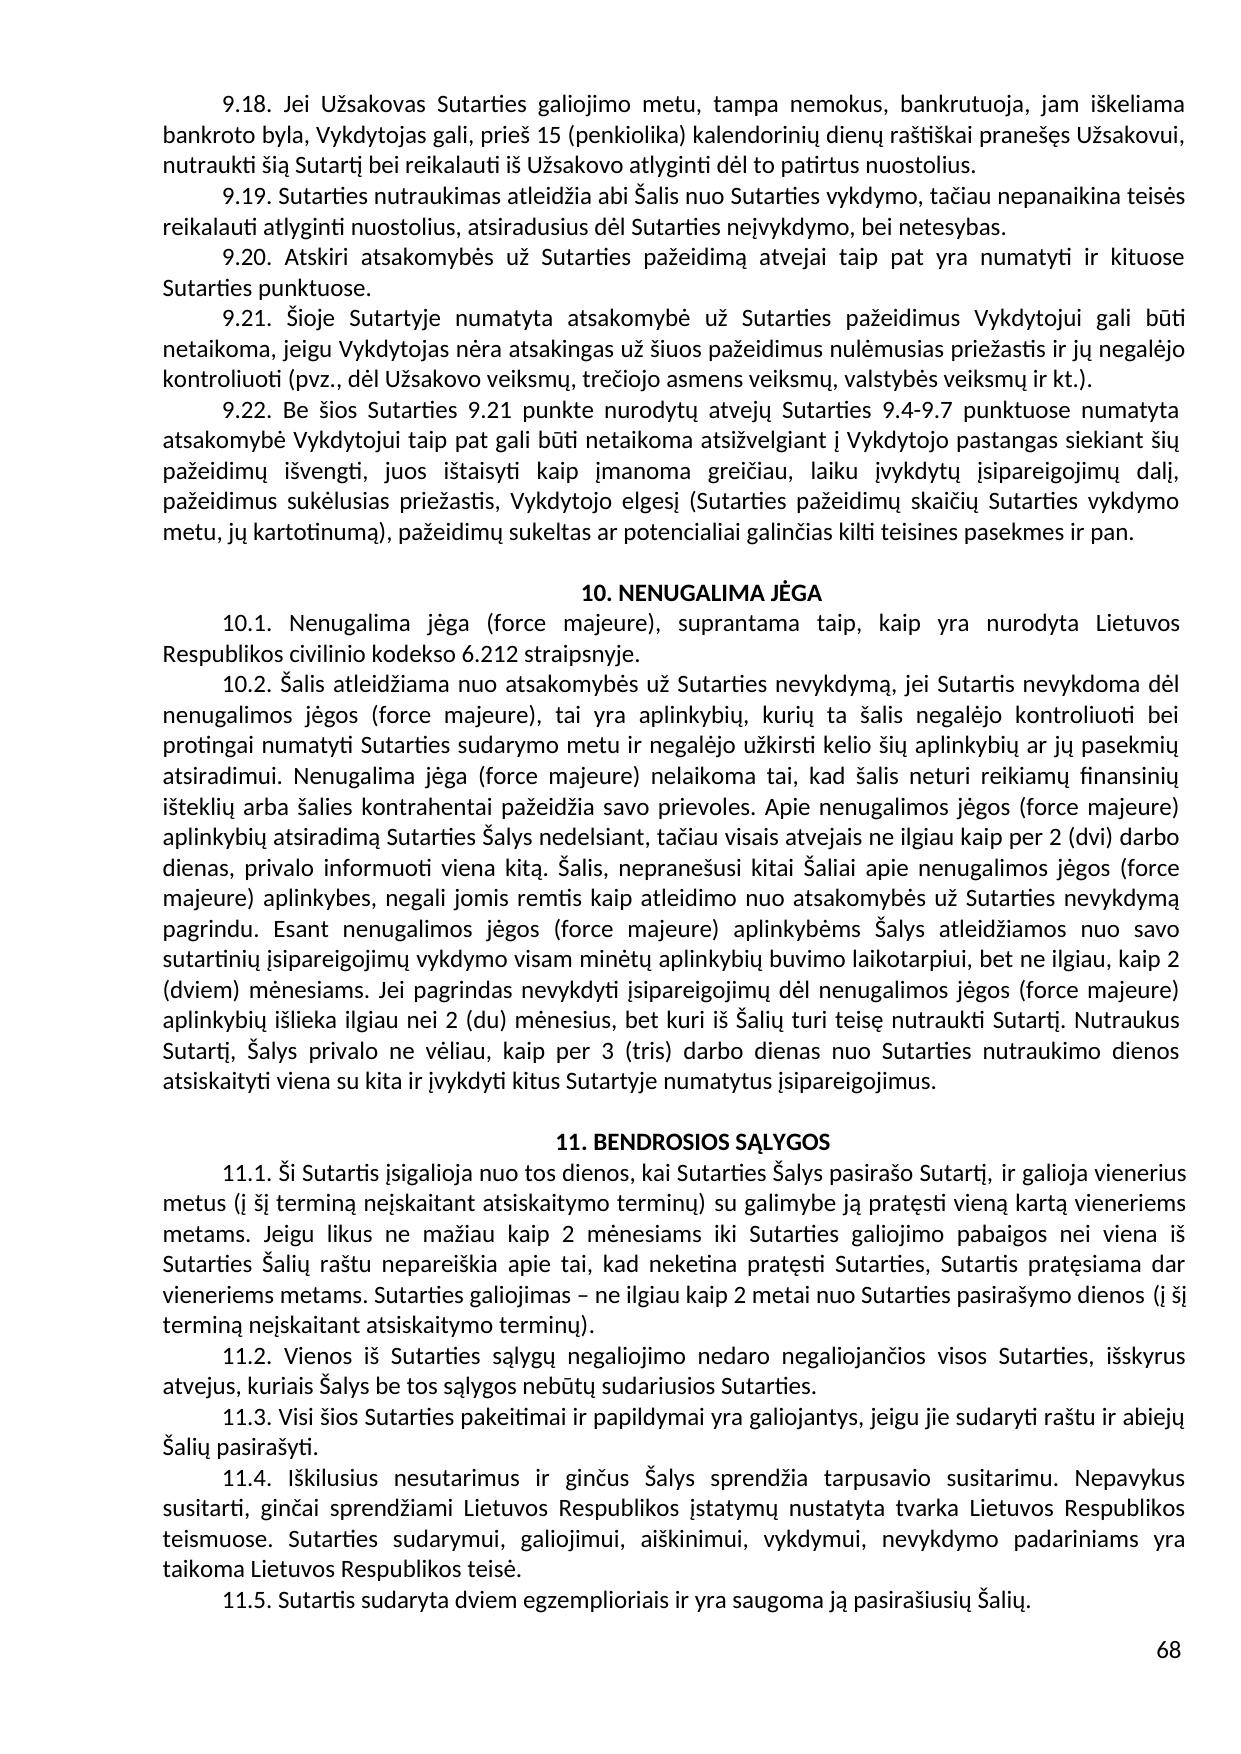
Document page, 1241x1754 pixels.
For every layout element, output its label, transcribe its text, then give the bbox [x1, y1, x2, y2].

text 11.1. Ši Sutartis įsigalioja nuo tos dienos, kai Sutarties Šalys pasirašo Sutartį, ir galioja vienerius metus (į šį terminą neįskaitant atsiskaitymo terminų) su galimybe ją pratęsti vieną kartą vieneriems metams. Jeigu likus ne mažiau kaip 2 mėnesiams iki Sutarties galiojimo pabaigos nei viena iš Sutarties Šalių raštu nepareiškia apie tai, kad neketina pratęsti Sutarties, Sutartis pratęsiama dar vieneriems metams. Sutarties galiojimas – ne ilgiau kaip 2 metai nuo Sutarties pasirašymo dienos (į šį terminą neįskaitant atsiskaitymo terminų). [162, 1157, 1187, 1340]
text 9.20. Atskiri atsakomybės už Sutarties pažeidimą atvejai taip pat yra numatyti ir kituose Sutarties punktuose. [162, 241, 1187, 302]
text 9.19. Sutarties nutraukimas atleidžia abi Šalis nuo Sutarties vykdymo, tačiau nepanaikina teisės reikalauti atlyginti nuostolius, atsiradusius dėl Sutarties neįvykdymo, bei netesybas. [162, 180, 1187, 241]
text 11.3. Visi šios Sutarties pakeitimai ir papildymai yra galiojantys, jeigu jie sudaryti raštu ir abiejų Šalių pasirašyti. [162, 1401, 1187, 1462]
text 10.2. Šalis atleidžiama nuo atsakomybės už Sutarties nevykdymą, jei Sutartis nevykdoma dėl nenugalimos jėgos (force majeure), tai yra aplinkybių, kurių ta šalis negalėjo kontroliuoti bei protingai numatyti Sutarties sudarymo metu ir negalėjo užkirsti kelio šių aplinkybių ar jų pasekmių atsiradimui. Nenugalima jėga (force majeure) nelaikoma tai, kad šalis neturi reikiamų finansinių išteklių arba šalies kontrahentai pažeidžia savo prievoles. Apie nenugalimos jėgos (force majeure) aplinkybių atsiradimą Sutarties Šalys nedelsiant, tačiau visais atvejais ne ilgiau kaip per 2 (dvi) darbo dienas, privalo informuoti viena kitą. Šalis, nepranešusi kitai Šaliai apie nenugalimos jėgos (force majeure) aplinkybes, negali jomis remtis kaip atleidimo nuo atsakomybės už Sutarties nevykdymą pagrindu. Esant nenugalimos jėgos (force majeure) aplinkybėms Šalys atleidžiamos nuo savo sutartinių įsipareigojimų vykdymo visam minėtų aplinkybių buvimo laikotarpiui, bet ne ilgiau, kaip 2 (dviem) mėnesiams. Jei pagrindas nevykdyti įsipareigojimų dėl nenugalimos jėgos (force majeure) aplinkybių išlieka ilgiau nei 2 (du) mėnesius, bet kuri iš Šalių turi teisę nutraukti Sutartį. Nutraukus Sutartį, Šalys privalo ne vėliau, kaip per 3 (tris) darbo dienas nuo Sutarties nutraukimo dienos atsiskaityti viena su kita ir įvykdyti kitus Sutartyje numatytus įsipareigojimus. [162, 668, 1181, 1096]
text 11.5. Sutartis sudaryta dviem egzemplioriais ir yra saugoma ją pasirašiusių Šalių. [162, 1584, 1187, 1615]
text 10.1. Nenugalima jėga (force majeure), suprantama taip, kaip yra nurodyta Lietuvos Respublikos civilinio kodekso 6.212 straipsnyje. [162, 607, 1181, 668]
text 11.2. Vienos iš Sutarties sąlygų negaliojimo nedaro negaliojančios visos Sutarties, išskyrus atvejus, kuriais Šalys be tos sąlygos nebūtų sudariusios Sutarties. [162, 1340, 1187, 1401]
text 11. BENDROSIOS SĄLYGOS [162, 1126, 1181, 1157]
text 9.22. Be šios Sutarties 9.21 punkte nurodytų atvejų Sutarties 9.4-9.7 punktuose numatyta atsakomybė Vykdytojui taip pat gali būti netaikoma atsižvelgiant į Vykdytojo pastangas siekiant šių pažeidimų išvengti, juos ištaisyti kaip įmanoma greičiau, laiku įvykdytų įsipareigojimų dalį, pažeidimus sukėlusias priežastis, Vykdytojo elgesį (Sutarties pažeidimų skaičių Sutarties vykdymo metu, jų kartotinumą), pažeidimų sukeltas ar potencialiai galinčias kilti teisines pasekmes ir pan. [162, 394, 1181, 546]
text 9.18. Jei Užsakovas Sutarties galiojimo metu, tampa nemokus, bankrutuoja, jam iškeliama bankroto byla, Vykdytojas gali, prieš 15 (penkiolika) kalendorinių dienų raštiškai pranešęs Užsakovui, nutraukti šią Sutartį bei reikalauti iš Užsakovo atlyginti dėl to patirtus nuostolius. [162, 89, 1187, 180]
text 9.21. Šioje Sutartyje numatyta atsakomybė už Sutarties pažeidimus Vykdytojui gali būti netaikoma, jeigu Vykdytojas nėra atsakingas už šiuos pažeidimus nulėmusias priežastis ir jų negalėjo kontroliuoti (pvz., dėl Užsakovo veiksmų, trečiojo asmens veiksmų, valstybės veiksmų ir kt.). [162, 302, 1187, 394]
text 11.4. Iškilusius nesutarimus ir ginčus Šalys sprendžia tarpusavio susitarimu. Nepavykus susitarti, ginčai sprendžiami Lietuvos Respublikos įstatymų nustatyta tvarka Lietuvos Respublikos teismuose. Sutarties sudarymui, galiojimui, aiškinimui, vykdymui, nevykdymo padariniams yra taikoma Lietuvos Respublikos teisė. [162, 1462, 1187, 1584]
text 10. NENUGALIMA JĖGA [162, 577, 1181, 607]
